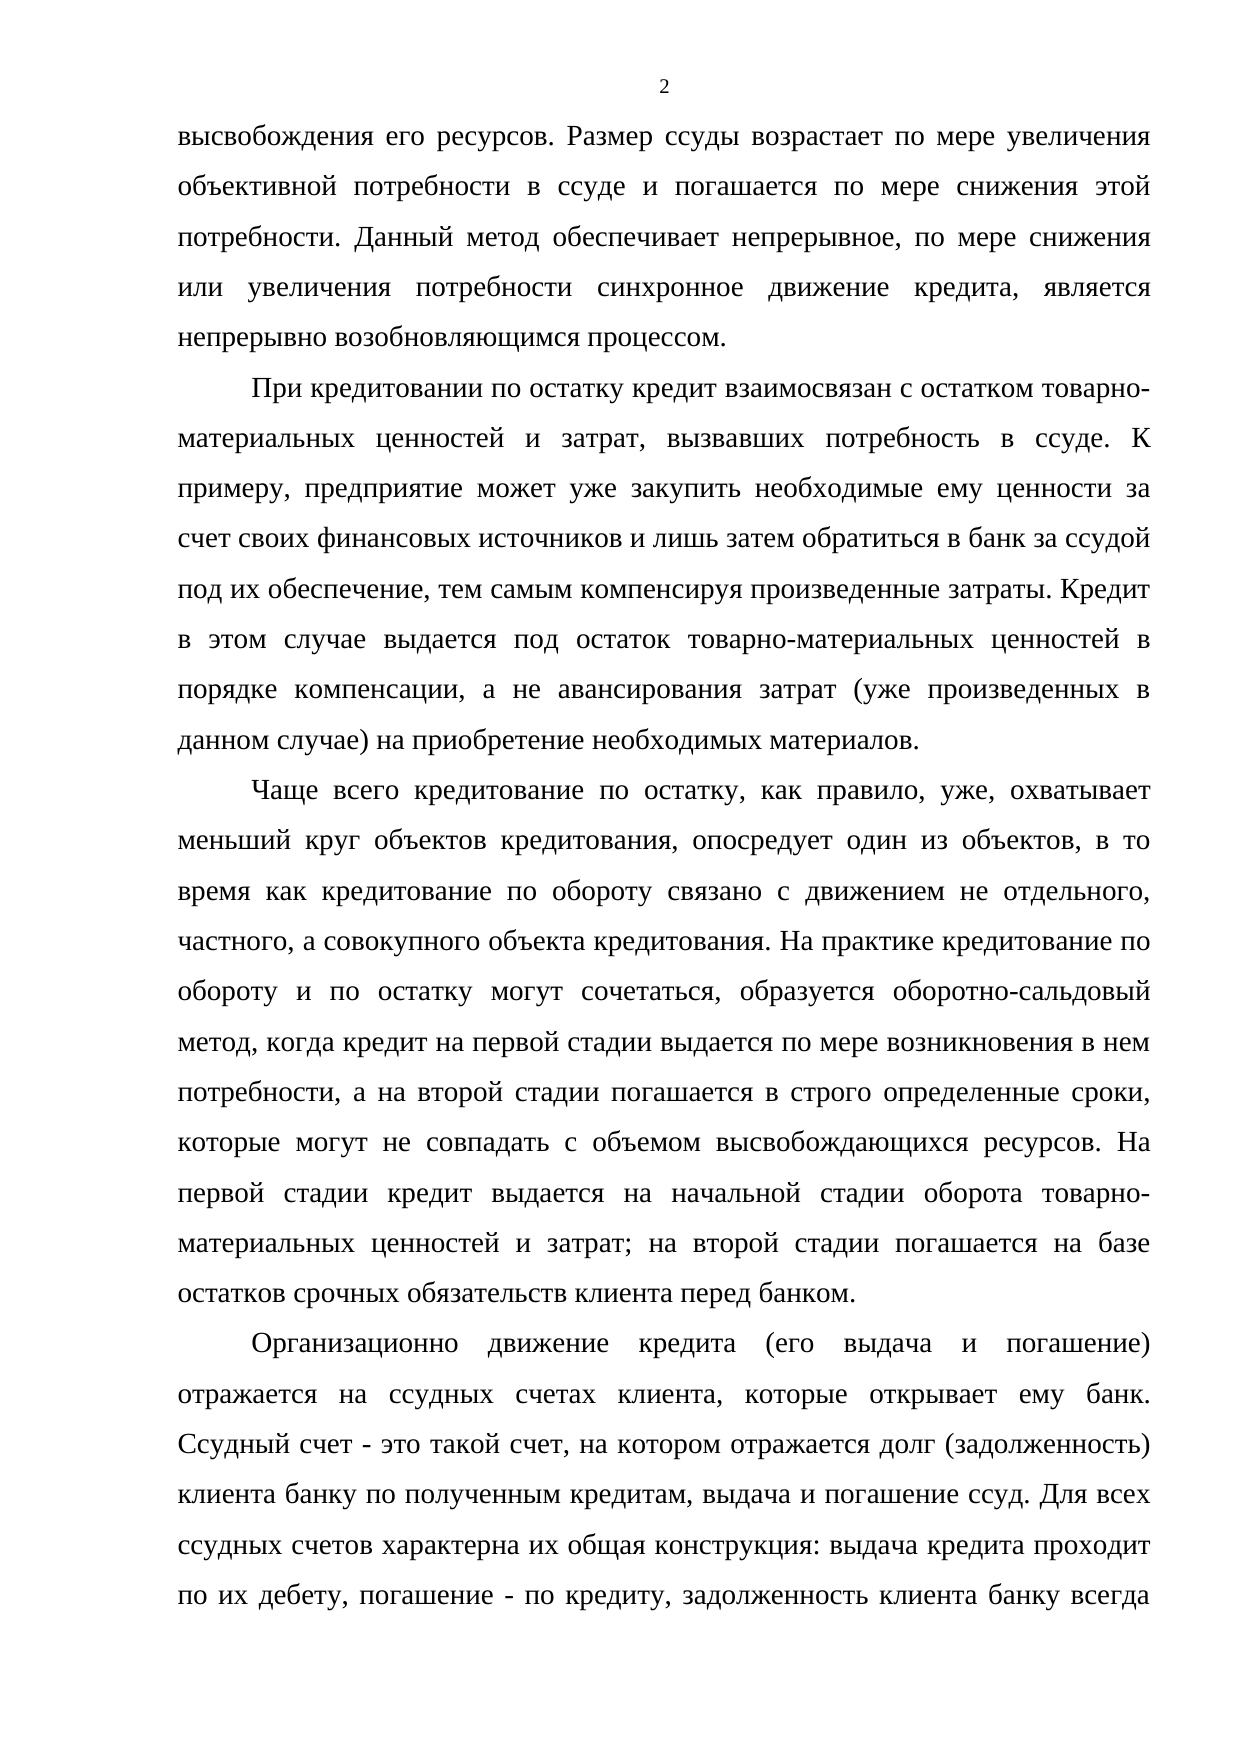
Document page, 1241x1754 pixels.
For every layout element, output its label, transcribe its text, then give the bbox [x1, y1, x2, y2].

text Чаще всего кредитование по остатку, как правило, уже, охватывает меньший круг объектов кредитования, опосредует один из объектов, в то время как кредитование по обороту связано с движением не отдельного, частного, а совокупного объекта кредитования. На практике кредитование по обороту и по остатку могут сочетаться, образуется оборотно-сальдовый метод, когда кредит на первой стадии выдается по мере возникновения в нем потребности, а на второй стадии погашается в строго определенные сроки, которые могут не совпадать с объемом высвобождающихся ресурсов. На первой стадии кредит выдается на начальной стадии оборота товарно-материальных ценностей и затрат; на второй стадии погашается на базе остатков срочных обязательств клиента перед банком. [177, 772, 1152, 1309]
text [177, 1326, 1152, 1611]
text При кредитовании по остатку кредит взаимосвязан с остатком товарно-материальных ценностей и затрат, вызвавших потребность в ссуде. К примеру, предприятие может уже закупить необходимые ему ценности за счет своих финансовых источников и лишь затем обратиться в банк за ссудой под их обеспечение, тем самым компенсируя произведенные затраты. Кредит в этом случае выдается под остаток товарно-материальных ценностей в порядке компенсации, а не авансирования затрат (уже произведенных в данном случае) на приобретение необходимых материалов. [177, 370, 1152, 755]
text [177, 118, 1152, 353]
